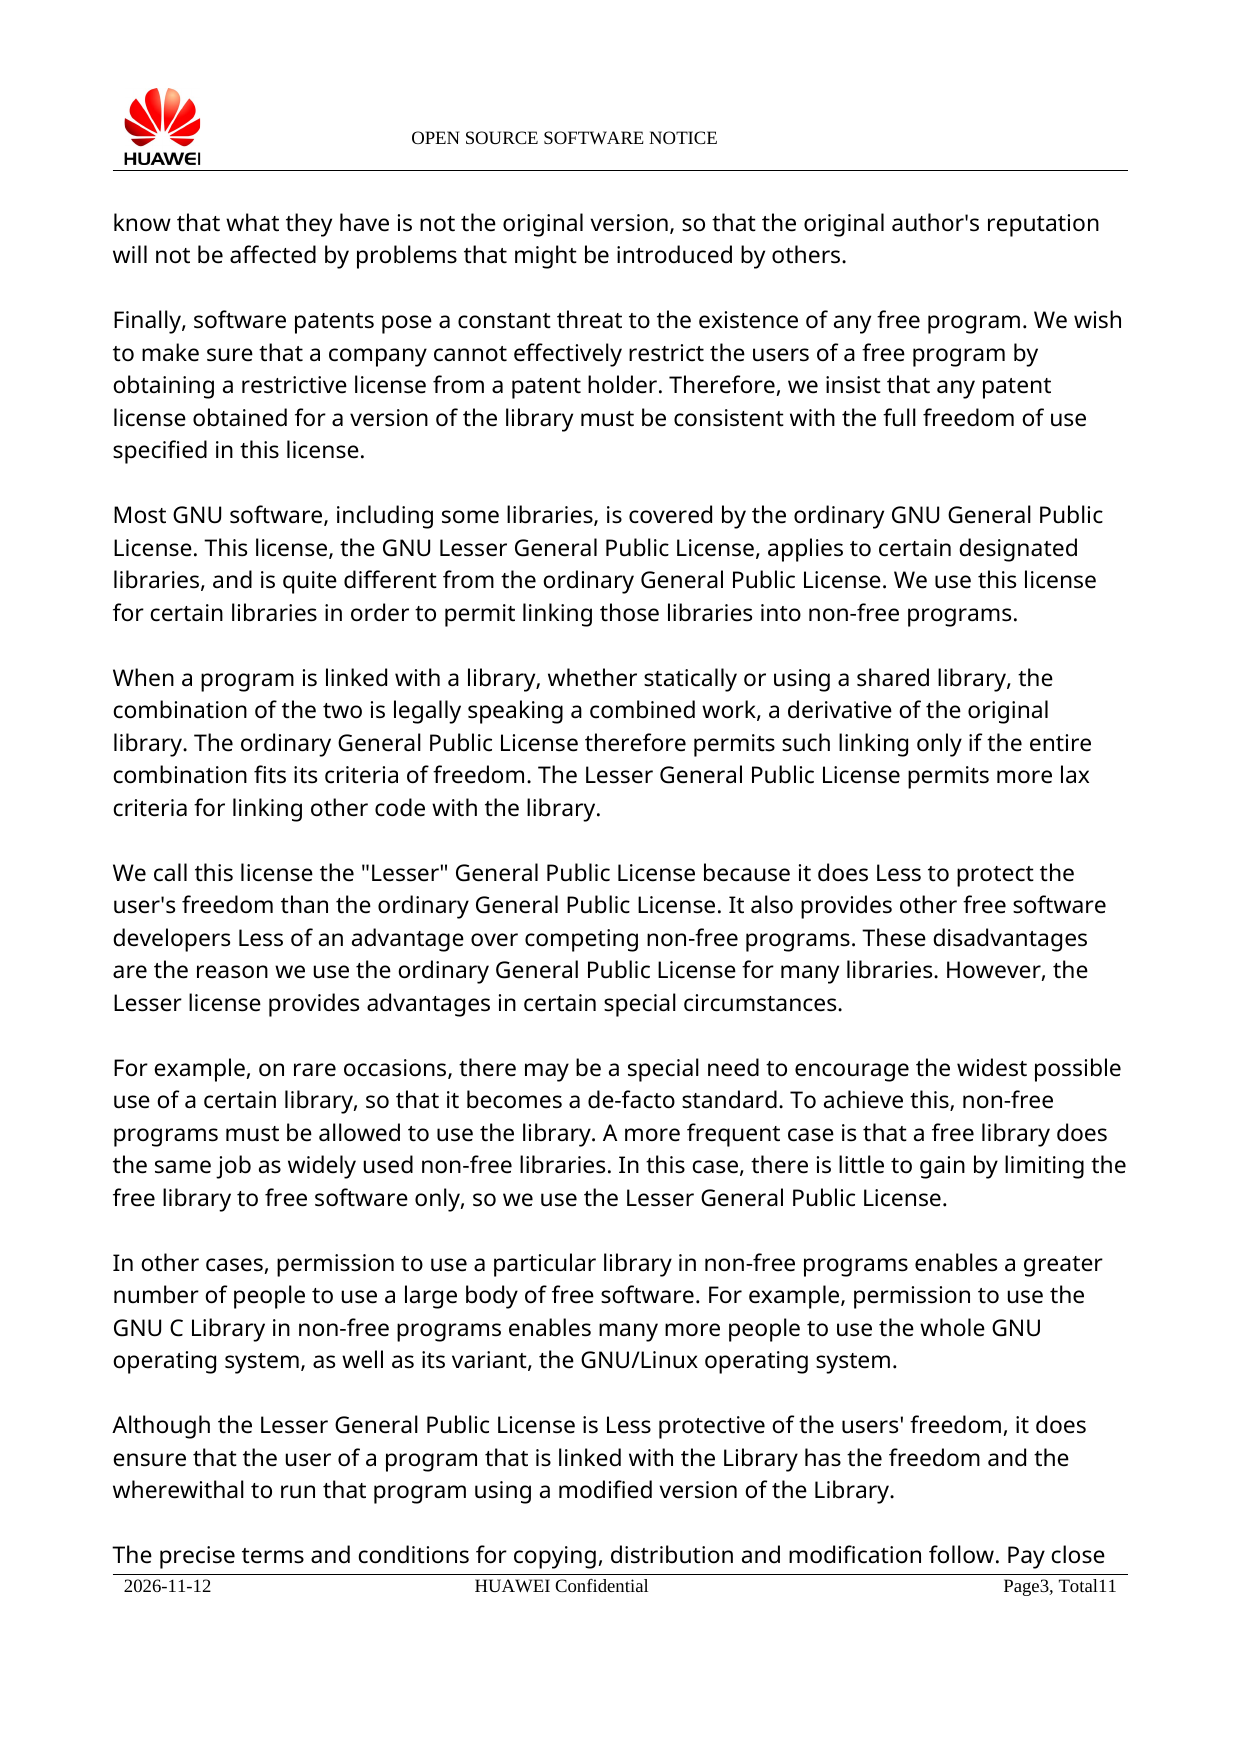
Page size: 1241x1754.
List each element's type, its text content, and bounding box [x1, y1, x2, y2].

text In other cases, permission to use a particular library in non-free programs enables a greater number of people to use a large body of free software. For example, permission to use the GNU C Library in non-free programs enables many more people to use the whole GNU operating system, as well as its variant, the GNU/Linux operating system. [112, 1246, 1128, 1376]
text Most GNU software, including some libraries, is covered by the ordinary GNU General Public License. This license, the GNU Lesser General Public License, applies to certain designated libraries, and is quite different from the ordinary General Public License. We use this license for certain libraries in order to permit linking those libraries into non-free programs. [112, 499, 1128, 629]
text For example, on rare occasions, there may be a special need to encourage the widest possible use of a certain library, so that it becomes a de-facto standard. To achieve this, non-free programs must be allowed to use the library. A more frequent case is that a free library does the same job as widely used non-free libraries. In this case, there is little to gain by limiting the free library to free software only, so we use the Lesser General Public License. [112, 1051, 1128, 1214]
text When a program is linked with a library, whether statically or using a shared library, the combination of the two is legally speaking a combined work, a derivative of the original library. The ordinary General Public License therefore permits such linking only if the entire combination fits its criteria of freedom. The Lesser General Public License permits more lax criteria for linking other code with the library. [112, 661, 1128, 824]
text We call this license the "Lesser" General Public License because it does Less to protect the user's freedom than the ordinary General Public License. It also provides other free software developers Less of an advantage over competing non-free programs. These disadvantages are the reason we use the ordinary General Public License for many libraries. However, the Lesser license provides advantages in certain special circumstances. [112, 856, 1128, 1019]
picture [124, 88, 201, 165]
text Finally, software patents pose a constant threat to the existence of any free program. We wish to make sure that a company cannot effectively restrict the users of a free program by obtaining a restrictive license from a patent holder. Therefore, we insist that any patent license obtained for a version of the library must be consistent with the full freedom of use specified in this license. [112, 304, 1128, 466]
text Although the Lesser General Public License is Less protective of the users' freedom, it does ensure that the user of a program that is linked with the Library has the freedom and the wherewithal to run that program using a modified version of the Library. [112, 1409, 1128, 1506]
